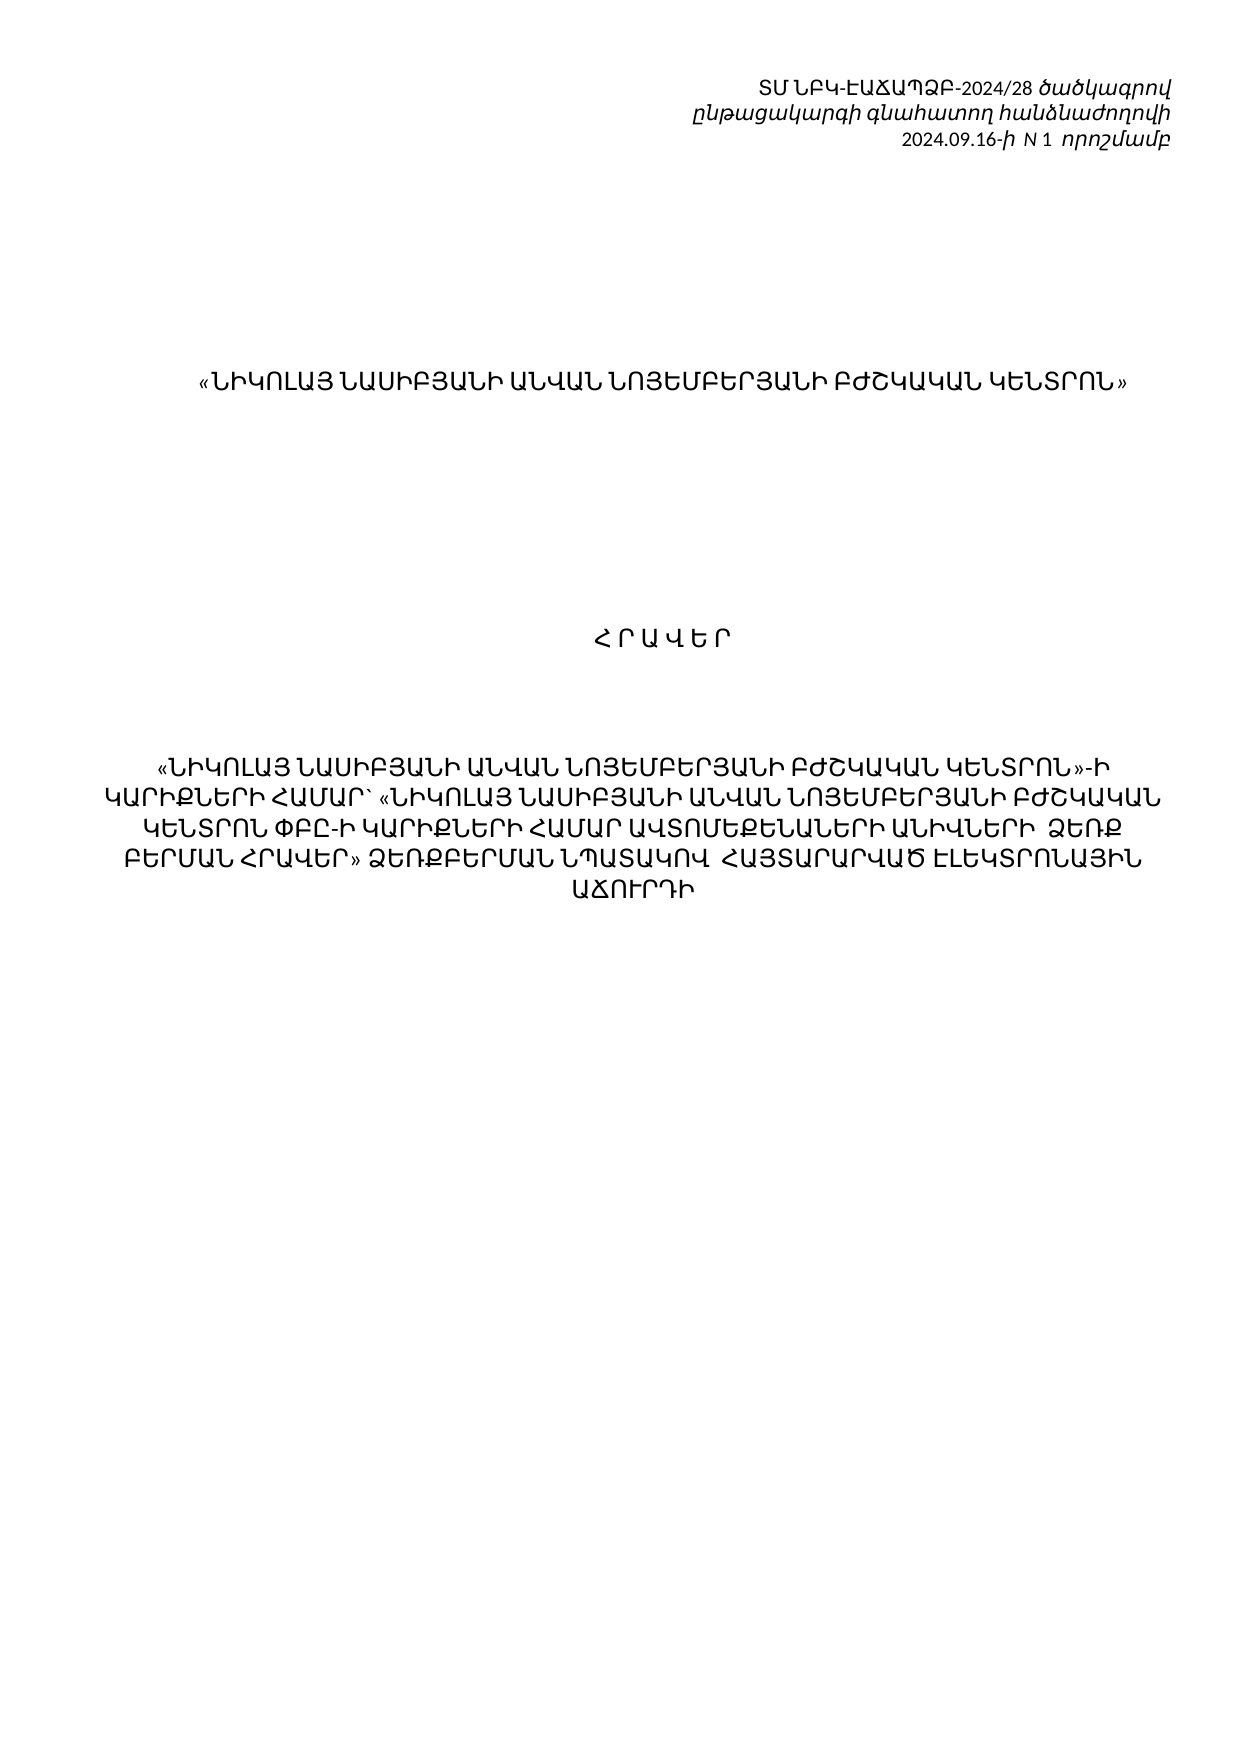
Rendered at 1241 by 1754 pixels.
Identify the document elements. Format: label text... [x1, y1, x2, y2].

text «ՆԻԿՈԼԱՅ ՆԱՍԻԲՅԱՆԻ ԱՆՎԱՆ ՆՈՅԵՄԲԵՐՅԱՆԻ ԲԺՇԿԱԿԱՆ ԿԵՆՏՐՈՆ»-Ի ԿԱՐԻՔՆԵՐԻ ՀԱՄԱՐ` «ՆԻԿՈԼԱՅ ՆԱՍԻԲՅԱՆԻ ԱՆՎԱՆ ՆՈՅԵՄԲԵՐՅԱՆԻ ԲԺՇԿԱԿԱՆ ԿԵՆՏՐՈՆ ՓԲԸ-Ի ԿԱՐԻՔՆԵՐԻ ՀԱՄԱՐ ԱՎՏՈՄԵՔԵՆԱՆԵՐԻ ԱՆԻՎՆԵՐԻ ՁԵՌՔ ԲԵՐՄԱՆ ՀՐԱՎԵՐ» ՁԵՌՔԲԵՐՄԱՆ ՆՊԱՏԱԿՈՎ ՀԱՅՏԱՐԱՐՎԱԾ ԷԼԵԿՏՐՈՆԱՅԻՆ ԱՃՈՒՐԴԻ [94, 752, 1172, 904]
text 2024.09.16 -ի N 1 որոշմամբ [94, 126, 1171, 151]
text ՏՄ ՆԲԿ-ԷԱՃԱՊՁԲ-2024/28 ծածկագրով [94, 75, 1171, 100]
text « ՆԻԿՈԼԱՅ ՆԱՍԻԲՅԱՆԻ ԱՆՎԱՆ ՆՈՅԵՄԲԵՐՅԱՆԻ ԲԺՇԿԱԿԱՆ ԿԵՆՏՐՈՆ» [94, 366, 1172, 397]
text ընթացակարգի գնահատող հանձնաժողովի [94, 100, 1171, 126]
text Հ Ր Ա Վ Ե Ր [94, 623, 1172, 653]
